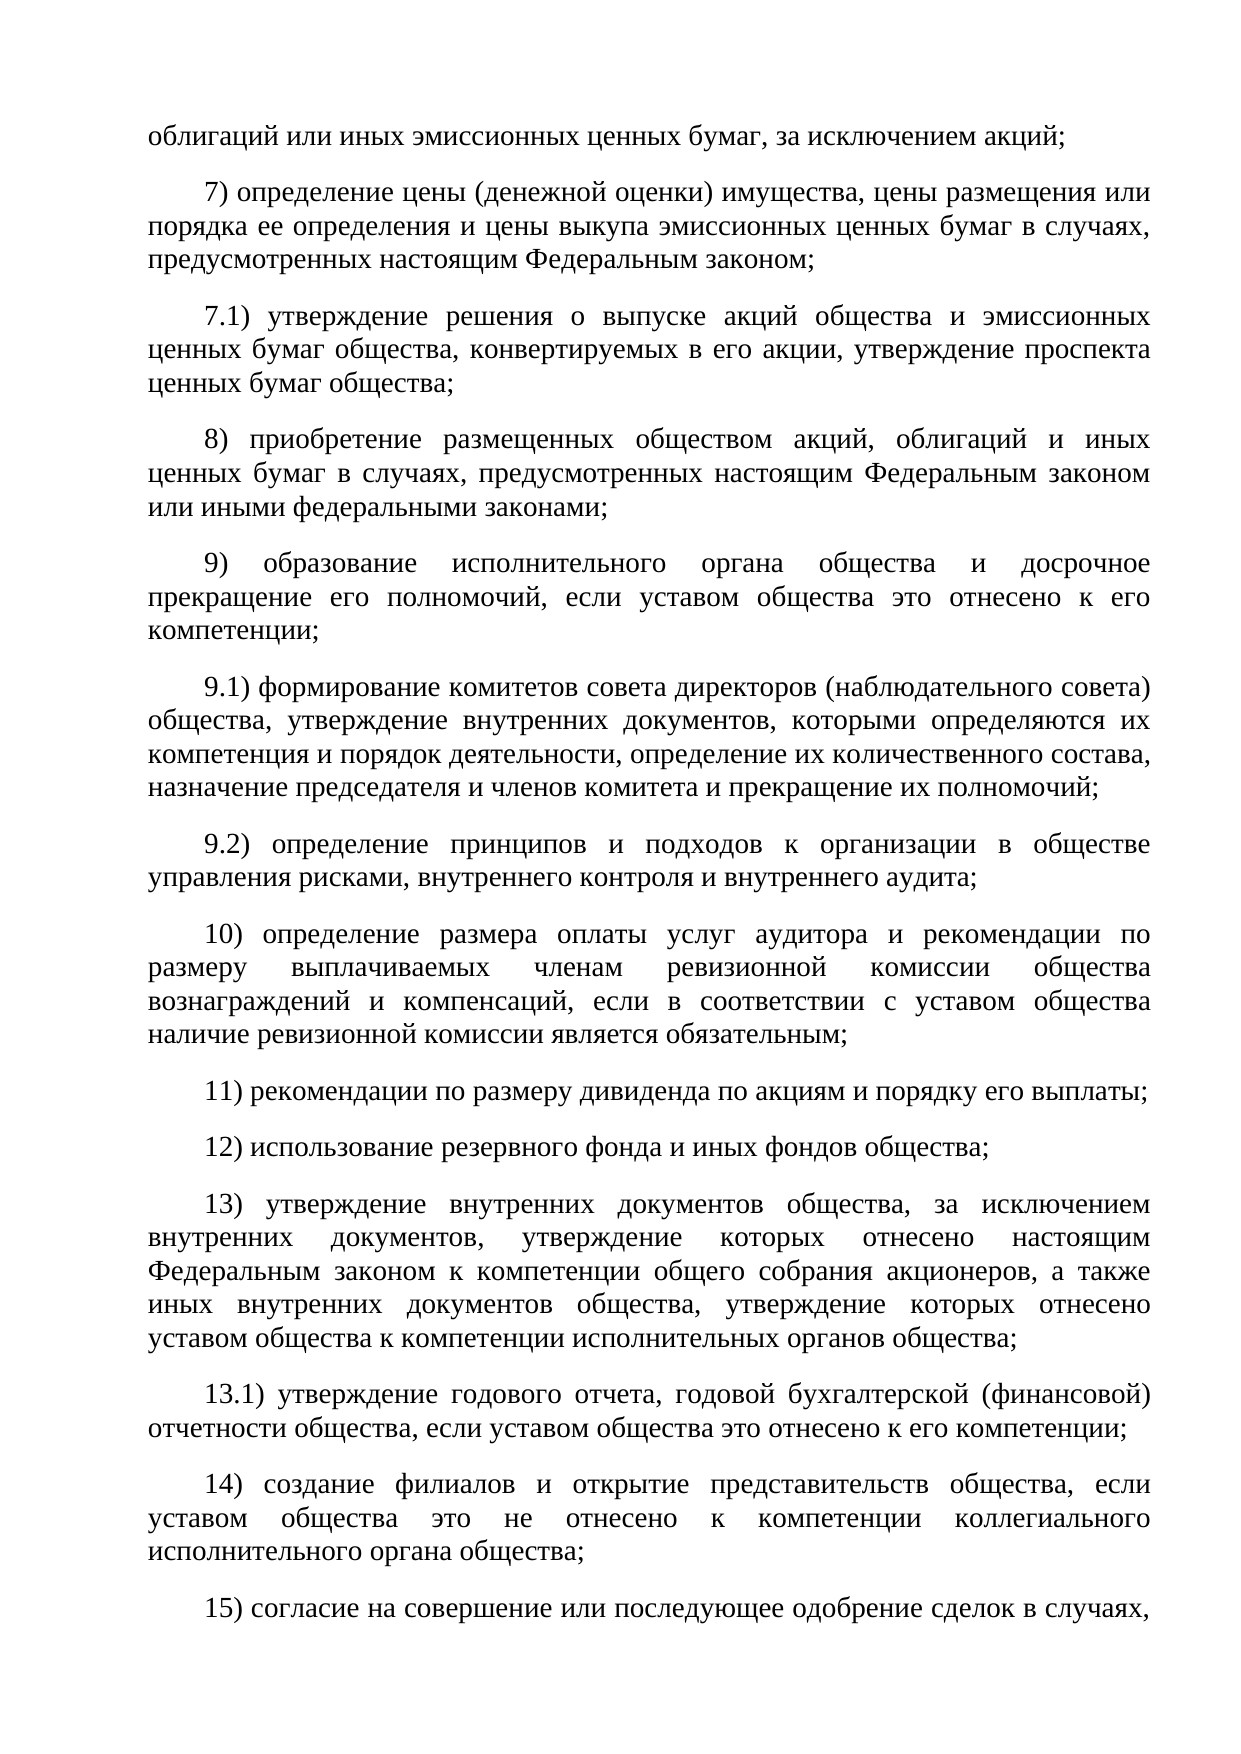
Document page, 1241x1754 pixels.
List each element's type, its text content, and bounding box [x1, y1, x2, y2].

text 8) приобретение размещенных обществом акций, облигаций и иных ценных бумаг в случаях, предусмотренных настоящим Федеральным законом или иными федеральными законами; [148, 422, 1152, 522]
text 9.2) определение принципов и подходов к организации в обществе управления рисками, внутреннего контроля и внутреннего аудита; [148, 826, 1152, 893]
text 12) использование резервного фонда и иных фондов общества; [148, 1129, 1152, 1163]
text 11) рекомендации по размеру дивиденда по акциям и порядку его выплаты; [148, 1073, 1152, 1106]
text 13) утверждение внутренних документов общества, за исключением внутренних документов, утверждение которых отнесено настоящим Федеральным законом к компетенции общего собрания акционеров, а также иных внутренних документов общества, утверждение которых отнесено уставом общества к компетенции исполнительных органов общества; [148, 1186, 1152, 1353]
text 13.1) утверждение годового отчета, годовой бухгалтерской (финансовой) отчетности общества, если уставом общества это отнесено к его компетенции; [148, 1376, 1152, 1443]
text 10) определение размера оплаты услуг аудитора и рекомендации по размеру выплачиваемых членам ревизионной комиссии общества вознаграждений и компенсаций, если в соответствии с уставом общества наличие ревизионной комиссии является обязательным; [148, 916, 1152, 1050]
text 14) создание филиалов и открытие представительств общества, если уставом общества это не отнесено к компетенции коллегиального исполнительного органа общества; [148, 1466, 1152, 1567]
text 7.1) утверждение решения о выпуске акций общества и эмиссионных ценных бумаг общества, конвертируемых в его акции, утверждение проспекта ценных бумаг общества; [148, 298, 1152, 399]
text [148, 1590, 1152, 1623]
text 7) определение цены (денежной оценки) имущества, цены размещения или порядка ее определения и цены выкупа эмиссионных ценных бумаг в случаях, предусмотренных настоящим Федеральным законом; [148, 174, 1152, 275]
text 9.1) формирование комитетов совета директоров (наблюдательного совета) общества, утверждение внутренних документов, которыми определяются их компетенция и порядок деятельности, определение их количественного состава, назначение председателя и членов комитета и прекращение их полномочий; [148, 669, 1152, 803]
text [148, 118, 1152, 152]
text 9) образование исполнительного органа общества и досрочное прекращение его полномочий, если уставом общества это отнесено к его компетенции; [148, 545, 1152, 646]
